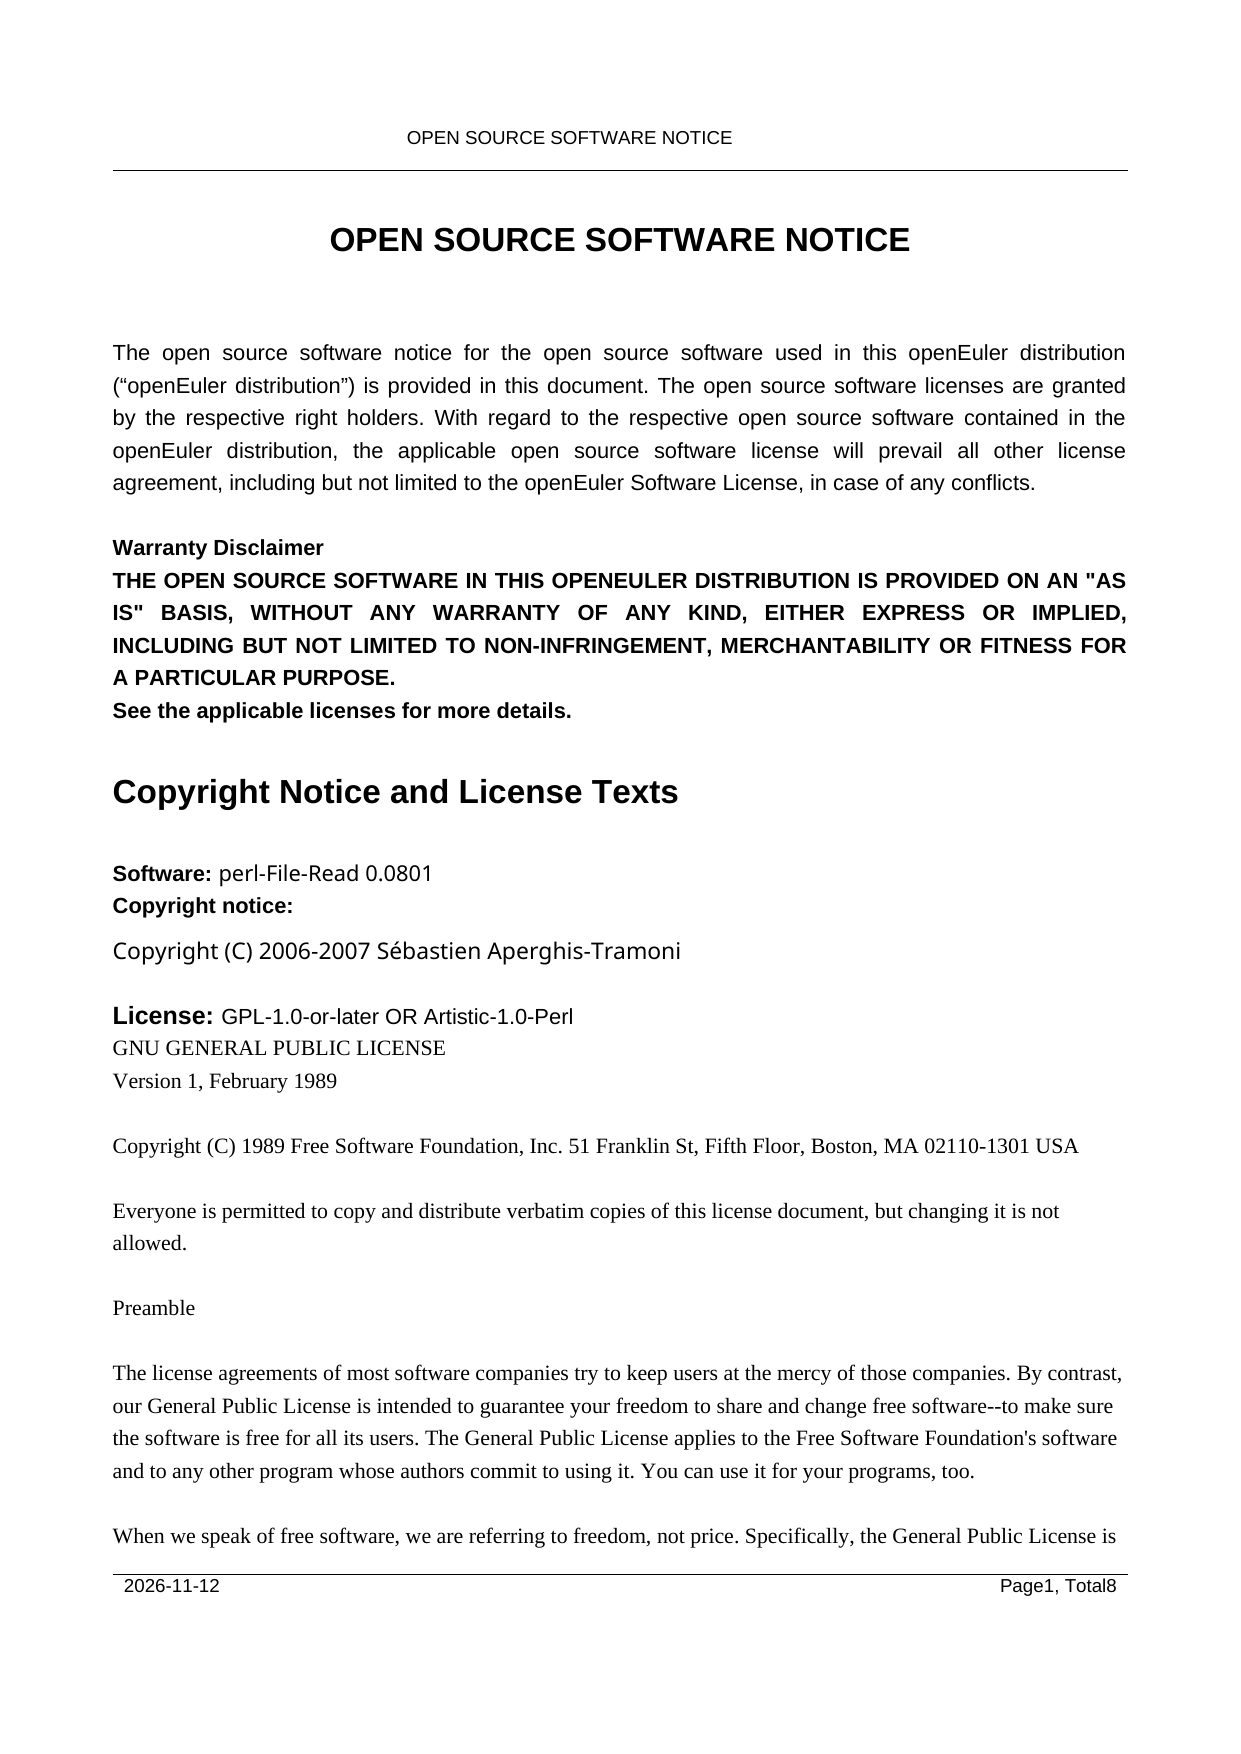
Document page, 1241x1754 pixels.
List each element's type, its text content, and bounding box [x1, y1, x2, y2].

title Software: perl-File-Read 0.0801 [112, 856, 1128, 889]
text THE OPEN SOURCE SOFTWARE IN THIS OPENEULER DISTRIBUTION IS PROVIDED ON AN "AS IS" BASIS, WITHOUT ANY WARRANTY OF ANY KIND, EITHER EXPRESS OR IMPLIED, INCLUDING BUT NOT LIMITED TO NON-INFRINGEMENT, MERCHANTABILITY OR FITNESS FOR A PARTICULAR PURPOSE. See the applicable licenses for more details. [112, 564, 1128, 726]
text Copyright (C) 2006-2007 Sébastien Aperghis-Tramoni [112, 934, 1128, 999]
text Warranty Disclaimer [112, 531, 1128, 564]
text Copyright Notice and License Texts [112, 759, 1128, 824]
text License: GPL-1.0-or-later OR Artistic-1.0-Perl [112, 999, 1128, 1031]
text Copyright notice: [112, 889, 1128, 921]
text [112, 1031, 1128, 1551]
text OPEN SOURCE SOFTWARE NOTICE [112, 206, 1128, 271]
text The open source software notice for the open source software used in this openEuler distribution (“openEuler distribution”) is provided in this document. The open source software licenses are granted by the respective right holders. With regard to the respective open source software contained in the openEuler distribution, the applicable open source software license will prevail all other license agreement, including but not limited to the openEuler Software License, in case of any conflicts. [112, 336, 1128, 499]
